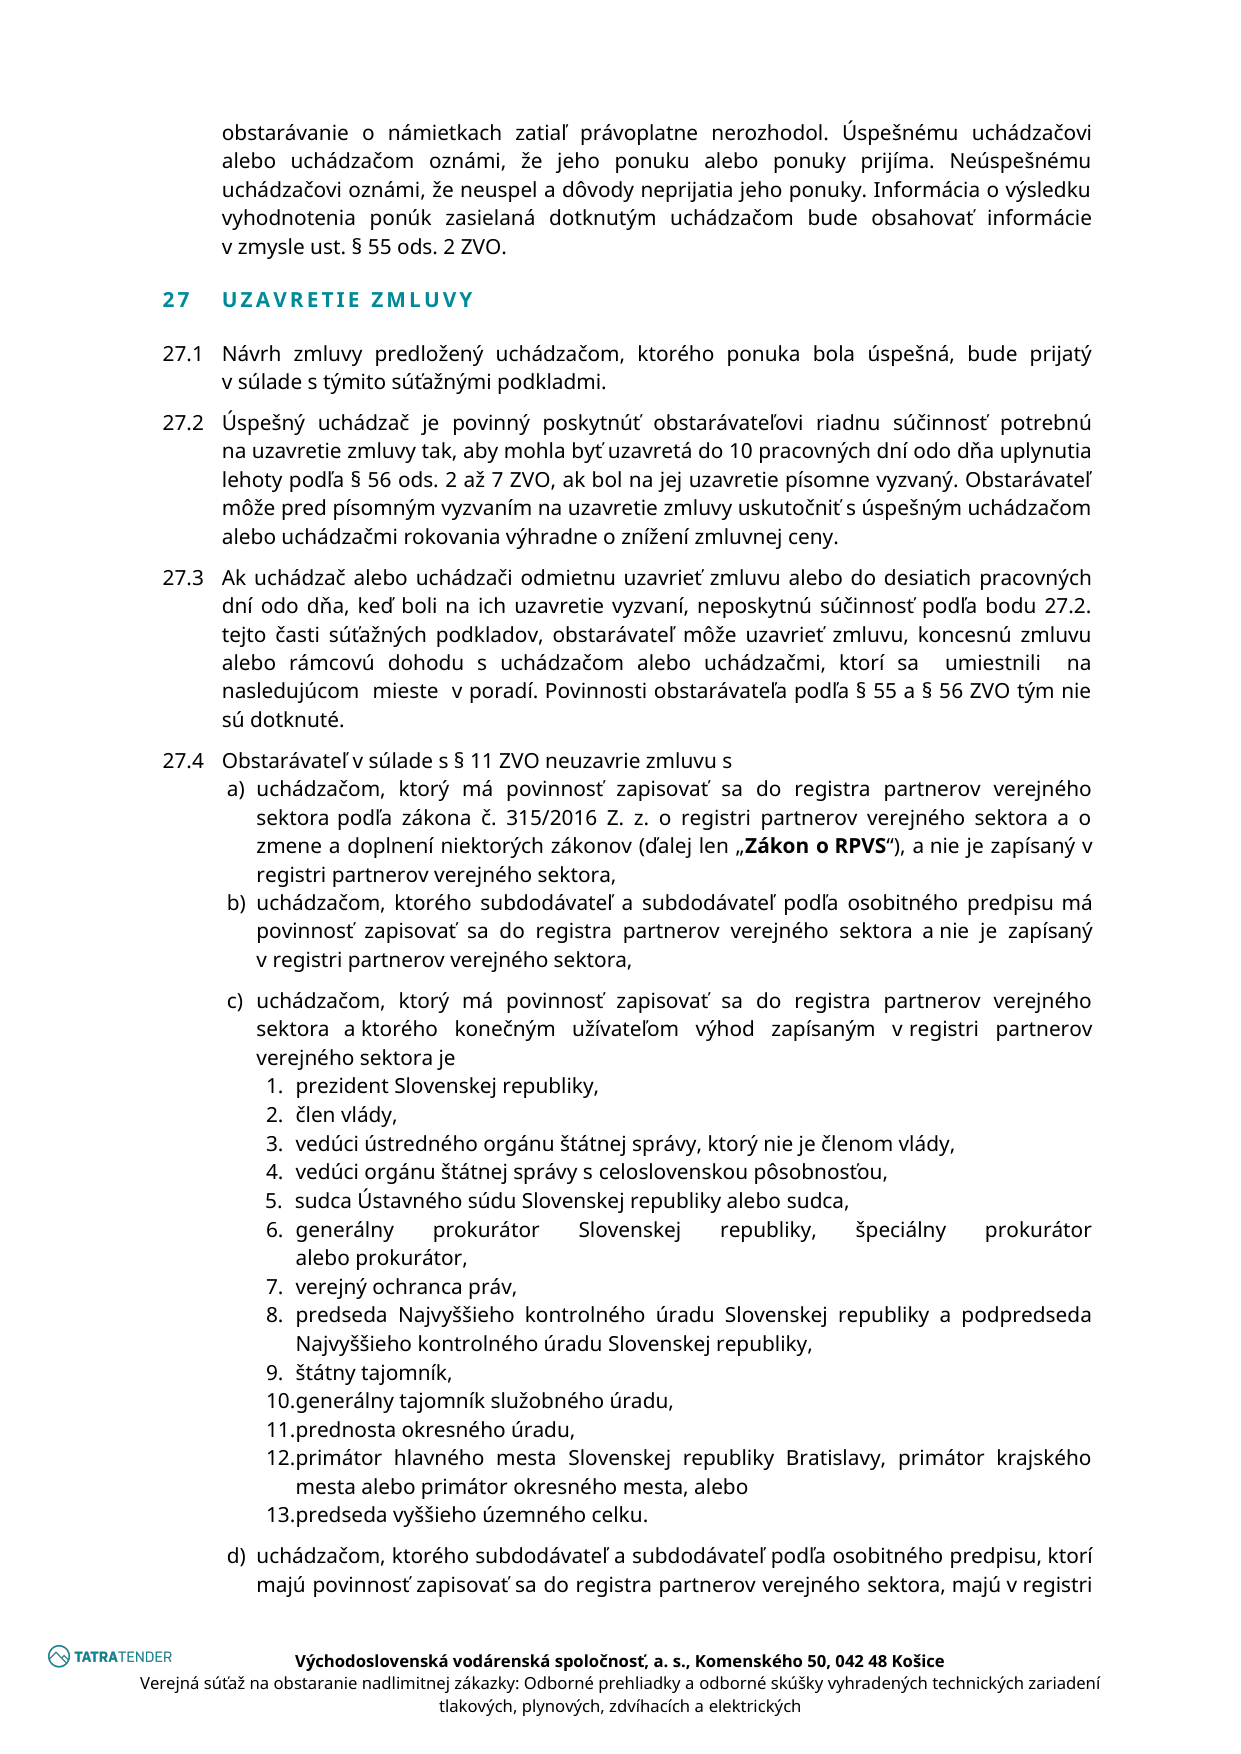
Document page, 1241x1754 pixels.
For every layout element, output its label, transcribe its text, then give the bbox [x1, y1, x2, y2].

subtitle Úspešný uchádzač je povinný poskytnúť obstarávateľovi riadnu súčinnosť potrebnú na uzavretie zmluvy tak, aby mohla byť uzavretá do 10 pracovných dní odo dňa uplynutia lehoty podľa § 56 ods. 2 až 7 ZVO, ak bol na jej uzavretie písomne vyzvaný. Obstarávateľ môže pred písomným vyzvaním na uzavretie zmluvy uskutočniť s úspešným uchádzačom alebo uchádzačmi rokovania výhradne o znížení zmluvnej ceny. [162, 408, 1093, 550]
list prezident Slovenskej republiky, [266, 1072, 1093, 1100]
list predseda vyššieho územného celku. [266, 1501, 1093, 1529]
list uchádzačom, ktorý má povinnosť zapisovať sa do registra partnerov verejného sektora a ktorého konečným užívateľom výhod zapísaným v registri partnerov verejného sektora je [227, 986, 1093, 1071]
list generálny tajomník služobného úradu, [266, 1386, 1093, 1415]
subtitle Obstarávateľ v súlade s § 11 ZVO neuzavrie zmluvu s [162, 746, 1093, 774]
subtitle Návrh zmluvy predložený uchádzačom, ktorého ponuka bola úspešná, bude prijatý v súlade s týmito súťažnými podkladmi. [162, 339, 1093, 396]
list uchádzačom, ktorý má povinnosť zapisovať sa do registra partnerov verejného sektora podľa zákona č. 315/2016 Z. z. o registri partnerov verejného sektora a o zmene a doplnení niektorých zákonov (ďalej len „Zákon o RPVS“), a nie je zapísaný v registri partnerov verejného sektora, [227, 774, 1093, 888]
list prednosta okresného úradu, [266, 1415, 1093, 1443]
list štátny tajomník, [266, 1358, 1093, 1386]
list generálny prokurátor Slovenskej republiky, špeciálny prokurátor alebo prokurátor, [266, 1215, 1093, 1272]
list primátor hlavného mesta Slovenskej republiky Bratislavy, primátor krajského mesta alebo primátor okresného mesta, alebo [266, 1443, 1093, 1500]
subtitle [162, 118, 1093, 260]
subtitle Ak uchádzač alebo uchádzači odmietnu uzavrieť zmluvu alebo do desiatich pracovných dní odo dňa, keď boli na ich uzavretie vyzvaní, neposkytnú súčinnosť podľa bodu 27.2. tejto časti súťažných podkladov, obstarávateľ môže uzavrieť zmluvu, koncesnú zmluvu alebo rámcovú dohodu s uchádzačom alebo uchádzačmi, ktorí sa umiestnili na nasledujúcom mieste v poradí. Povinnosti obstarávateľa podľa § 55 a § 56 ZVO tým nie sú dotknuté. [162, 563, 1093, 733]
list sudca Ústavného súdu Slovenskej republiky alebo sudca, [265, 1186, 1093, 1214]
picture [42, 1634, 182, 1677]
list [227, 1542, 1093, 1598]
list predseda Najvyššieho kontrolného úradu Slovenskej republiky a podpredseda Najvyššieho kontrolného úradu Slovenskej republiky, [266, 1301, 1093, 1357]
list člen vlády, [266, 1100, 1093, 1129]
list verejný ochranca práv, [266, 1272, 1093, 1300]
text Uzavretie zmluvy [162, 285, 1093, 314]
list vedúci ústredného orgánu štátnej správy, ktorý nie je členom vlády, [266, 1129, 1093, 1157]
list vedúci orgánu štátnej správy s celoslovenskou pôsobnosťou, [266, 1157, 1093, 1186]
list uchádzačom, ktorého subdodávateľ a subdodávateľ podľa osobitného predpisu má povinnosť zapisovať sa do registra partnerov verejného sektora a nie je zapísaný v registri partnerov verejného sektora, [227, 888, 1093, 973]
